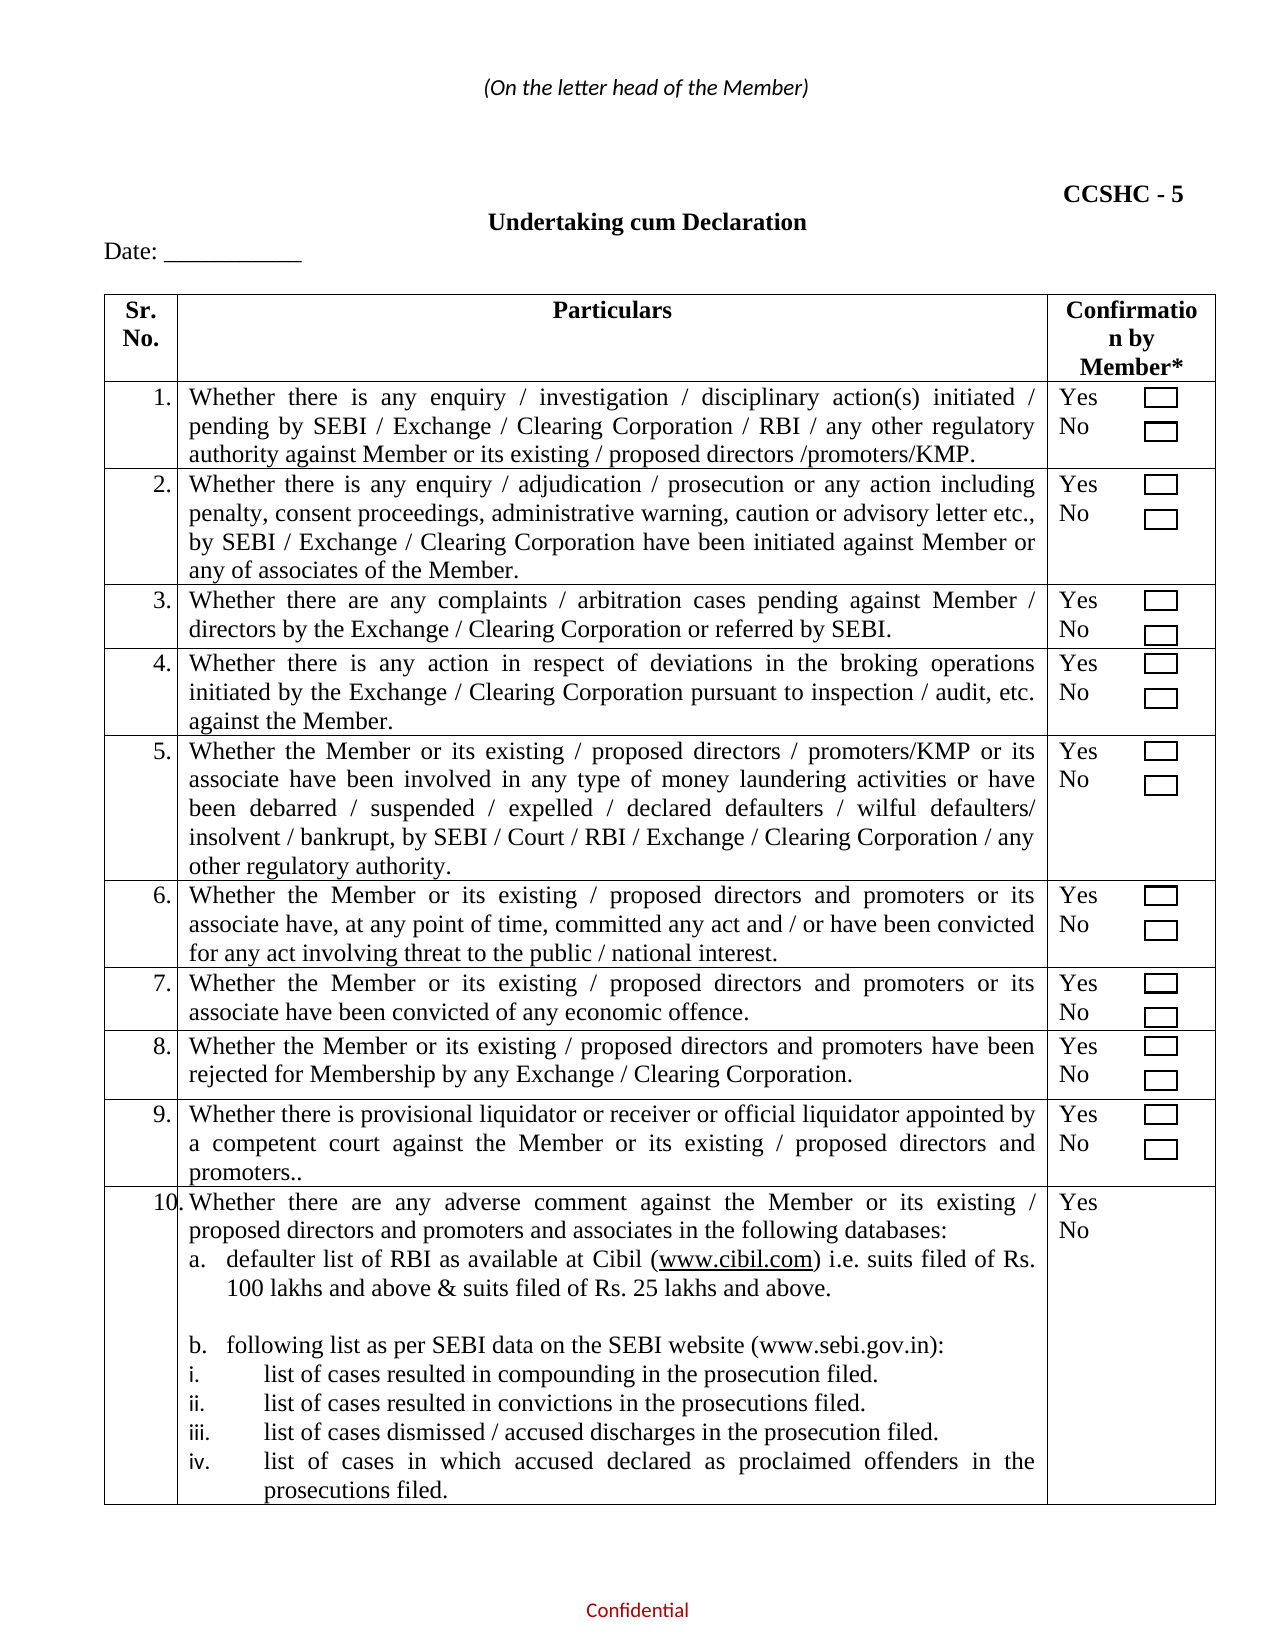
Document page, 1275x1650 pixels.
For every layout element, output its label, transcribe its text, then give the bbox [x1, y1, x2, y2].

table_cell [105, 1031, 177, 1098]
subtitle CCSHC - 5 [103, 179, 1184, 207]
table_cell Whether there is any enquiry / adjudication / prosecution or any action including penalty, consent proceedings, administrative warning, caution or advisory letter etc., by SEBI / Exchange / Clearing Corporation have been initiated against Member or any of associates of the Member. [178, 469, 1047, 584]
text Undertaking cum Declaration [103, 207, 1191, 236]
table_cell Yes No [1048, 968, 1215, 1030]
table_cell [105, 382, 177, 468]
table_cell Yes No [1048, 1187, 1215, 1504]
table_cell [105, 1100, 177, 1186]
table_cell Whether the Member or its existing / proposed directors and promoters or its associate have, at any point of time, committed any act and / or have been convicted for any act involving threat to the public / national interest. [178, 881, 1047, 967]
table_cell Yes No [1048, 881, 1215, 967]
table_cell [105, 649, 177, 735]
table_cell Yes No [1048, 469, 1215, 584]
table_cell [105, 736, 177, 879]
table_cell Whether the Member or its existing / proposed directors and promoters have been rejected for Membership by any Exchange / Clearing Corporation. [178, 1031, 1047, 1098]
table_cell Whether the Member or its existing / proposed directors and promoters or its associate have been convicted of any economic offence. [178, 968, 1047, 1030]
table_cell Yes No [1048, 649, 1215, 735]
table_cell Yes No [1048, 382, 1215, 468]
table_cell Whether there are any complaints / arbitration cases pending against Member / directors by the Exchange / Clearing Corporation or referred by SEBI. [178, 585, 1047, 647]
table_header Confirmation by Member* [1048, 295, 1215, 381]
table_header Particulars [178, 295, 1047, 381]
table_cell Yes No [1048, 585, 1215, 647]
table_cell Yes No [1048, 1031, 1215, 1098]
table_header Sr. No. [105, 295, 177, 381]
table_cell [105, 881, 177, 967]
table_cell Whether there is any enquiry / investigation / disciplinary action(s) initiated / pending by SEBI / Exchange / Clearing Corporation / RBI / any other regulatory authority against Member or its existing / proposed directors /promoters/KMP. [178, 382, 1047, 468]
table_cell Whether the Member or its existing / proposed directors / promoters/KMP or its associate have been involved in any type of money laundering activities or have been debarred / suspended / expelled / declared defaulters / wilful defaulters/ insolvent / bankrupt, by SEBI / Court / RBI / Exchange / Clearing Corporation / any other regulatory authority. [178, 736, 1047, 879]
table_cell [178, 1187, 1047, 1504]
table_cell [105, 968, 177, 1030]
table_cell Whether there is any action in respect of deviations in the broking operations initiated by the Exchange / Clearing Corporation pursuant to inspection / audit, etc. against the Member. [178, 649, 1047, 735]
table_cell [105, 585, 177, 647]
text Date: ___________ [103, 236, 1191, 265]
table_cell [105, 1187, 177, 1504]
table_cell Yes No [1048, 1100, 1215, 1186]
table_cell Yes No [1048, 736, 1215, 879]
table_cell [105, 469, 177, 584]
table_cell Whether there is provisional liquidator or receiver or official liquidator appointed by a competent court against the Member or its existing / proposed directors and promoters.. [178, 1100, 1047, 1186]
